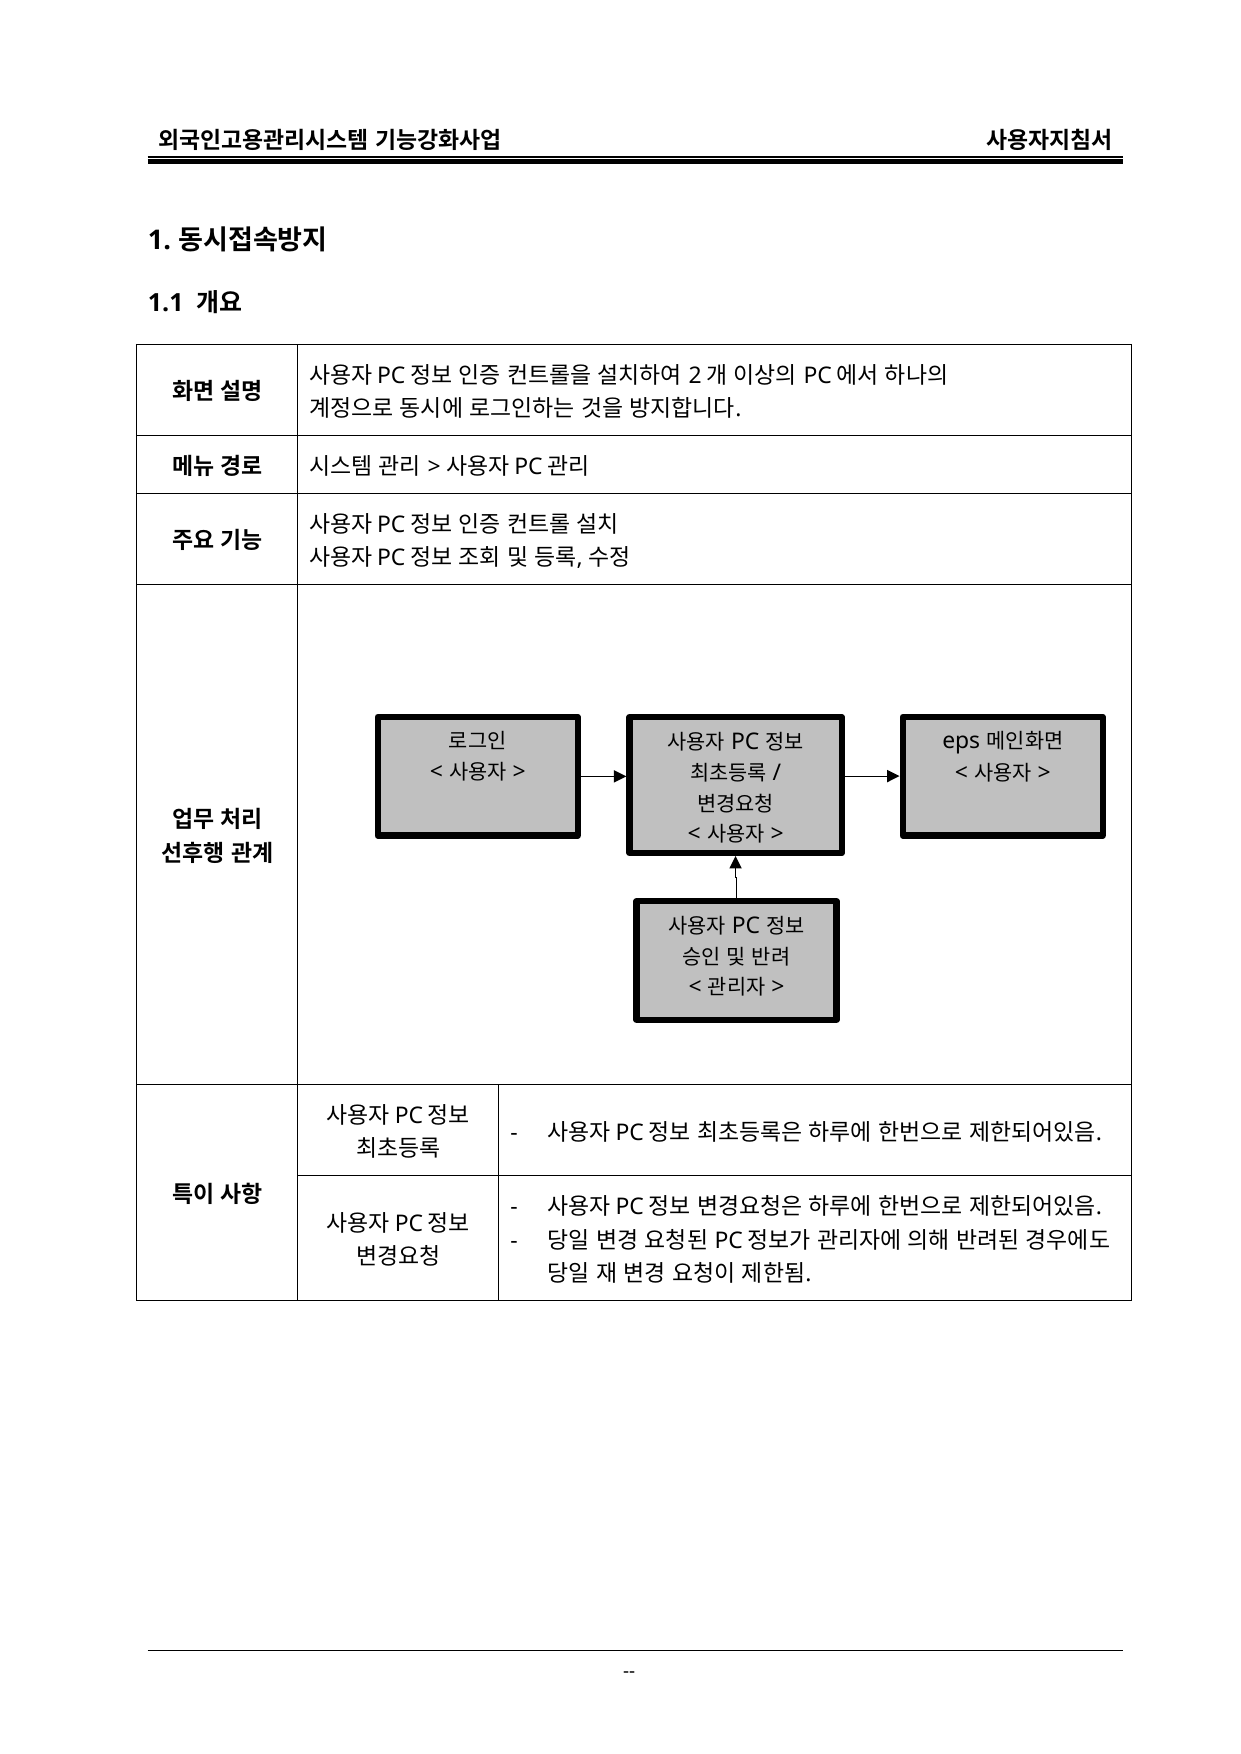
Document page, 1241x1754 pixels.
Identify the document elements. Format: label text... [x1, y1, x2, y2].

table_cell 시스템 관리 > 사용자PC관리 [298, 436, 1131, 493]
table_header 화면 설명 [137, 345, 297, 435]
table_cell [298, 585, 1131, 1084]
table_cell 메뉴 경로 [137, 436, 297, 493]
table_cell 사용자PC정보 최초등록 [298, 1085, 498, 1175]
table_cell 주요 기능 [137, 494, 297, 584]
table_cell 사용자PC정보 변경요청은 하루에 한번으로 제한되어있음. 당일 변경 요청된 PC정보가 관리자에 의해 반려된 경우에도 당일 재 변경 요청이 제한됨. [499, 1176, 1131, 1300]
subtitle 개요 [148, 282, 1122, 319]
table_cell 사용자PC정보 인증 컨트롤 설치 사용자PC정보 조회 및 등록, 수정 [298, 494, 1131, 584]
table_header 사용자PC정보 인증 컨트롤을 설치하여 2개 이상의 PC에서 하나의 계정으로 동시에 로그인하는 것을 방지합니다. [298, 345, 1131, 435]
table_cell 업무 처리 선후행 관계 [137, 585, 297, 1084]
table_cell 사용자PC정보 변경요청 [298, 1176, 498, 1300]
subtitle 동시접속방지 [148, 218, 1122, 257]
table_cell 특이 사항 [137, 1085, 297, 1300]
table_cell 사용자PC정보 최초등록은 하루에 한번으로 제한되어있음. [499, 1085, 1131, 1175]
